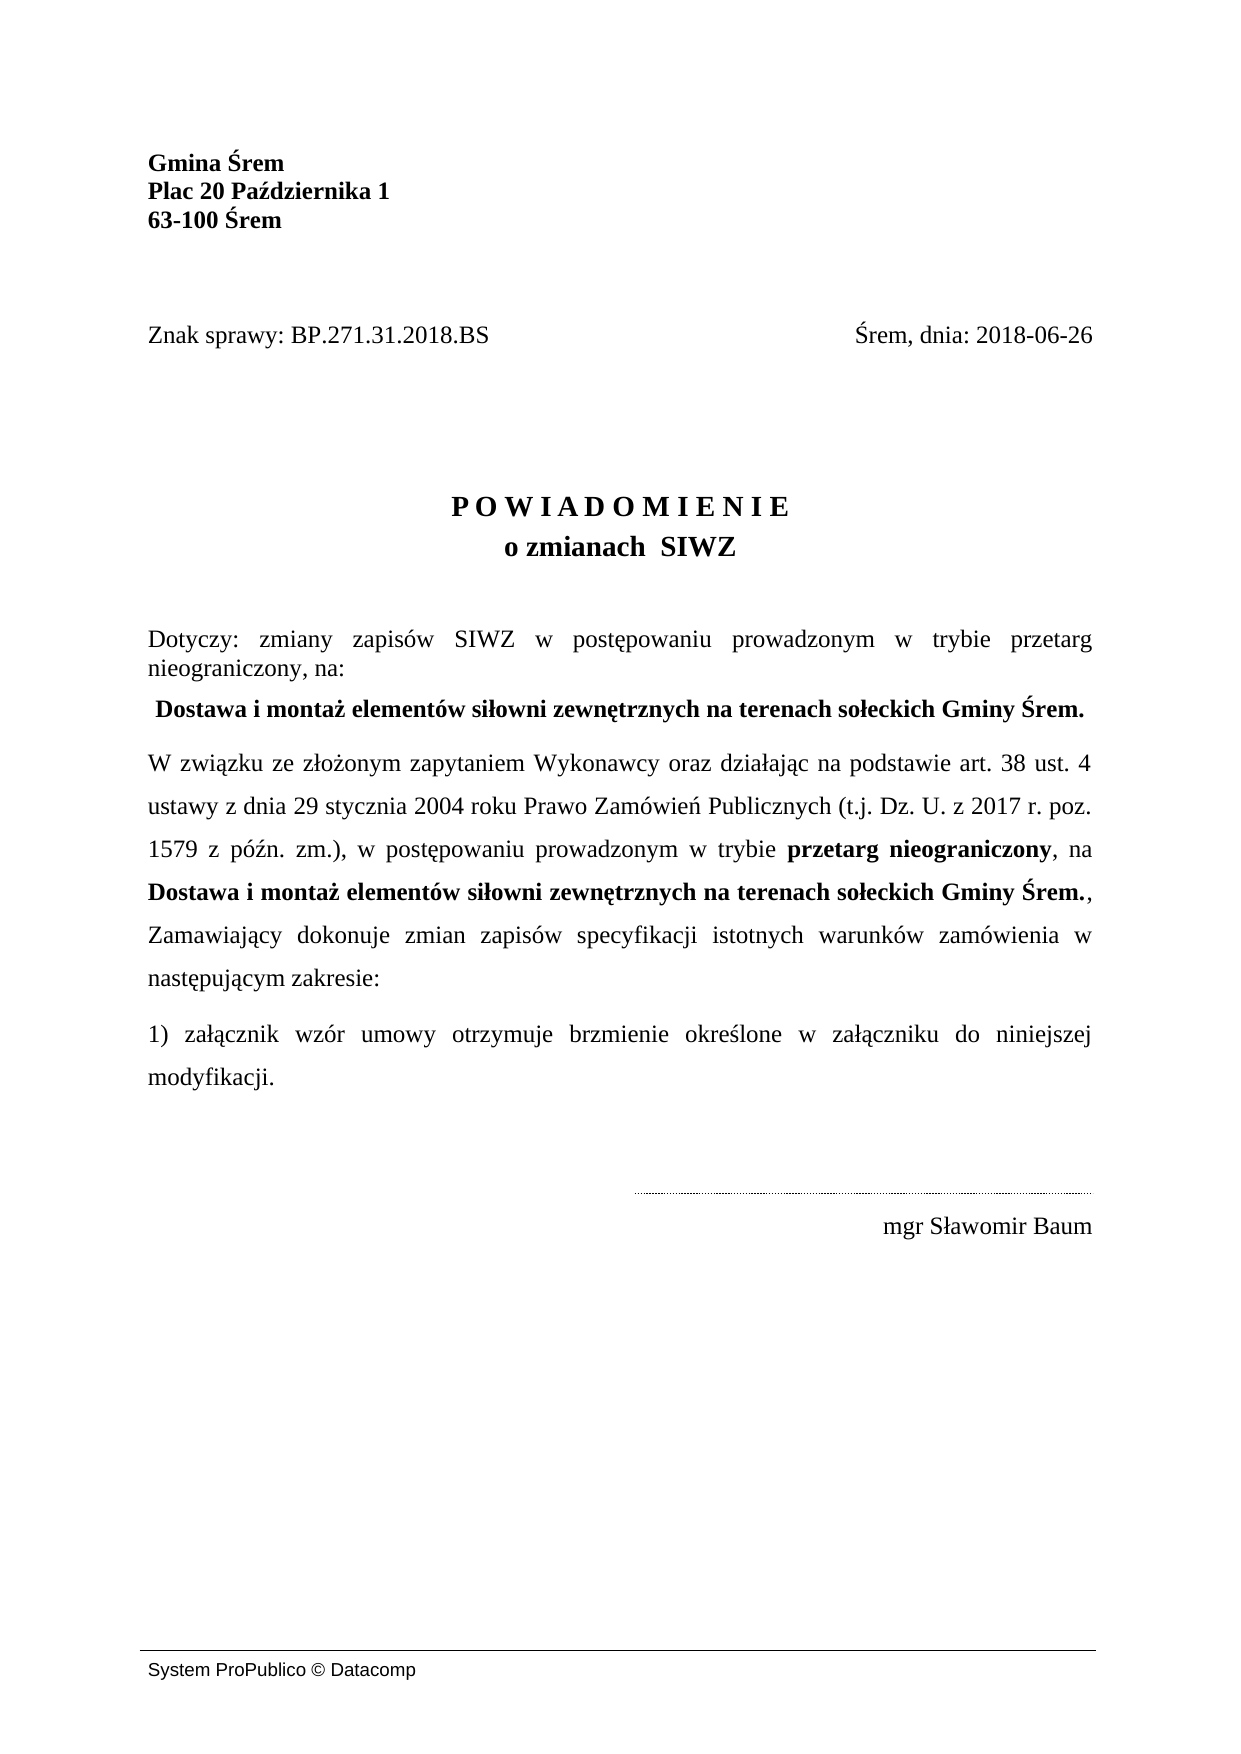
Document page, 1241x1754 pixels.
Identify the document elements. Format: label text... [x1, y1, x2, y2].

text Plac 20 Października 1 [148, 176, 1092, 205]
text Dotyczy: zmiany zapisów SIWZ w postępowaniu prowadzonym w trybie przetarg nieograniczony, na: [148, 624, 1092, 682]
text W związku ze złożonym zapytaniem Wykonawcy oraz działając na podstawie art. 38 ust. 4 ustawy z dnia 29 stycznia 2004 roku Prawo Zamówień Publicznych (t.j. Dz. U. z 2017 r. poz. 1579 z późn. zm.), w postępowaniu prowadzonym w trybie przetarg nieograniczony, na Dostawa i montaż elementów siłowni zewnętrznych na terenach sołeckich Gminy Śrem., Zamawiający dokonuje zmian zapisów specyfikacji istotnych warunków zamówienia w następującym zakresie: [148, 748, 1092, 992]
text Gmina Śrem [148, 148, 1092, 176]
text mgr Sławomir Baum [148, 1211, 1092, 1240]
text 1) załącznik wzór umowy otrzymuje brzmienie określone w załączniku do niniejszej modyfikacji. [148, 1019, 1092, 1091]
text 63-100 Śrem [148, 205, 1092, 234]
subtitle o zmianach SIWZ [148, 529, 1092, 562]
subtitle P O W I A D O M I E N I E [148, 489, 1092, 522]
text Dostawa i montaż elementów siłowni zewnętrznych na terenach sołeckich Gminy Śrem. [148, 694, 1092, 723]
text Znak sprawy: BP.271.31.2018.BS Śrem, dnia: 2018-06-26 [148, 320, 1092, 349]
